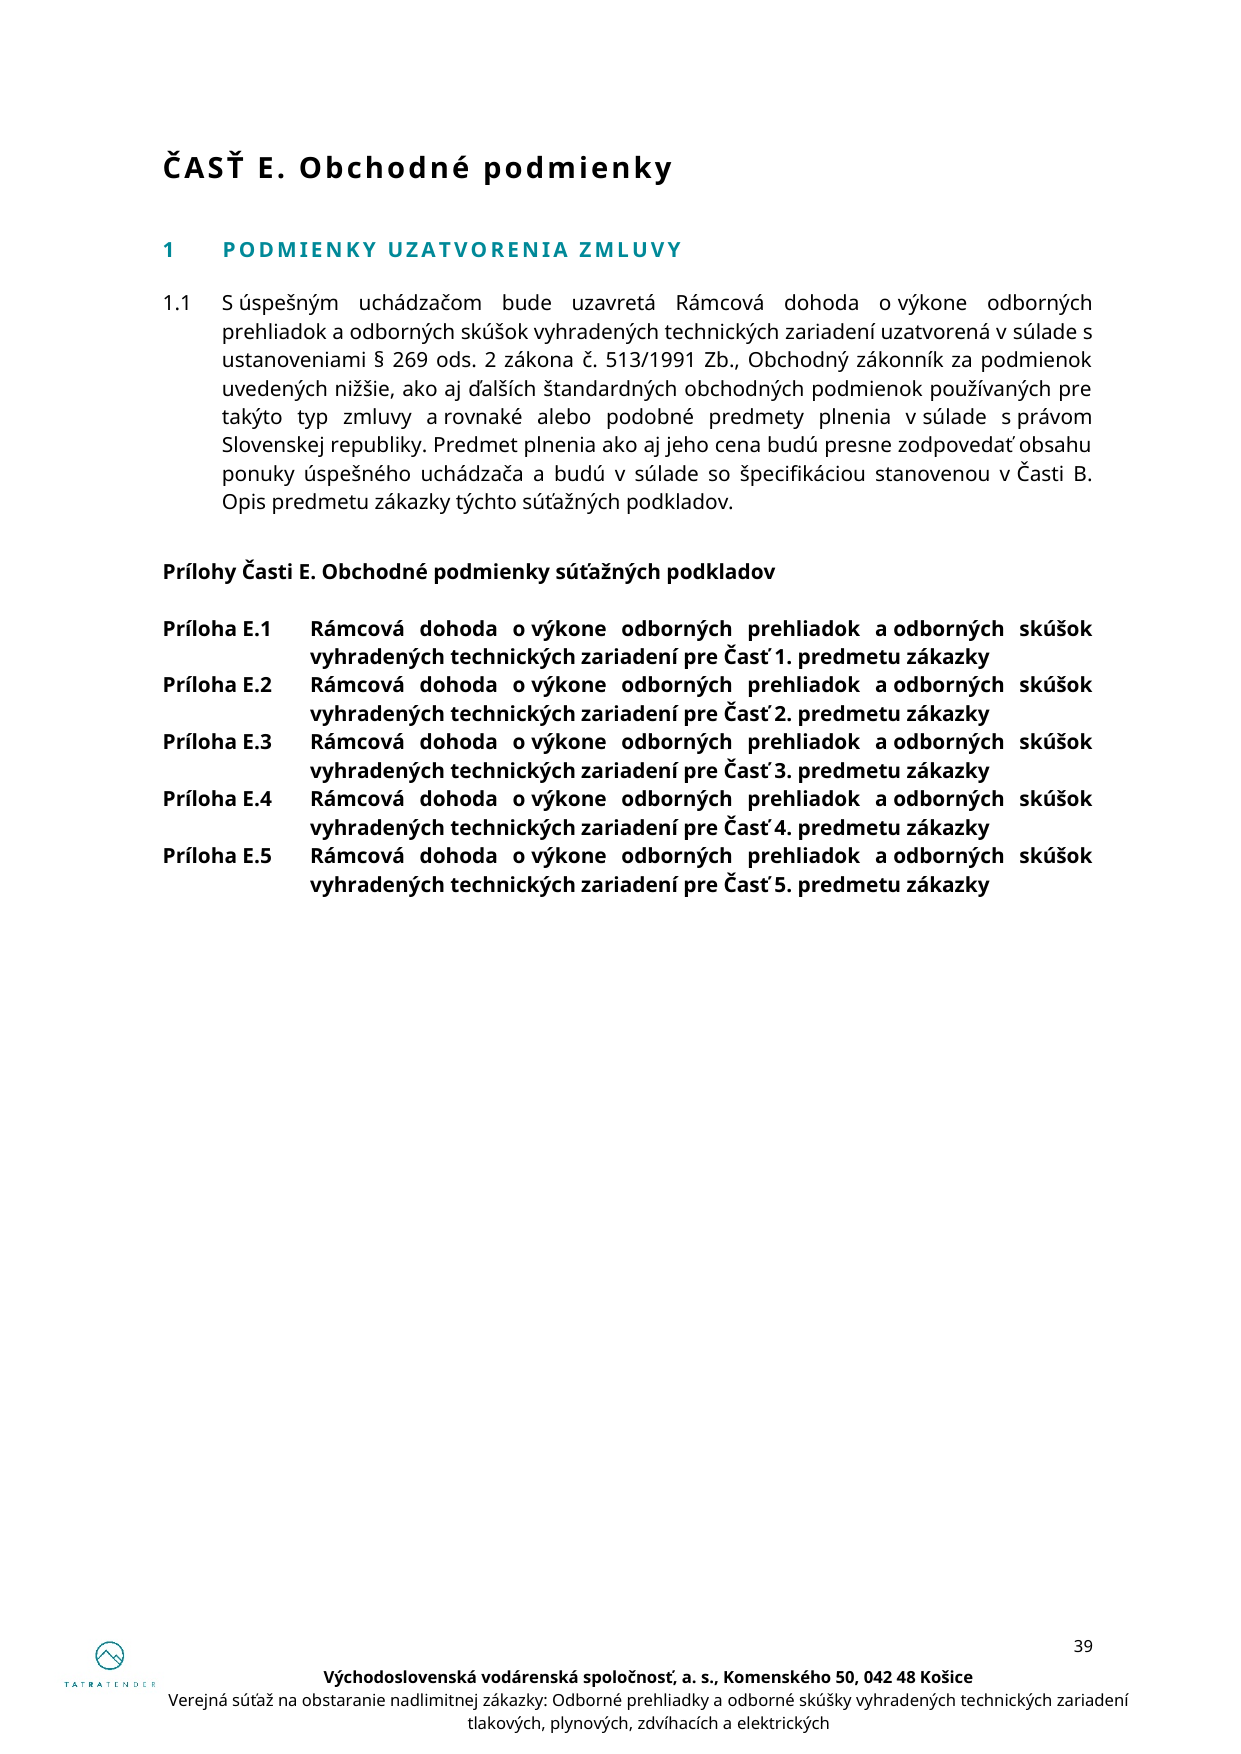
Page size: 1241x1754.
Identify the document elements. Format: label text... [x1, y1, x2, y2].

text Prílohy Časti E. Obchodné podmienky súťažných podkladov [162, 557, 1093, 585]
list S úspešným uchádzačom bude uzavretá Rámcová dohoda o výkone odborných prehliadok a odborných skúšok vyhradených technických zariadení uzatvorená v súlade s ustanoveniami § 269 ods. 2 zákona č. 513/1991 Zb., Obchodný zákonník za podmienok uvedených nižšie, ako aj ďalších štandardných obchodných podmienok používaných pre takýto typ zmluvy a rovnaké alebo podobné predmety plnenia v súlade s právom Slovenskej republiky. Predmet plnenia ako aj jeho cena budú presne zodpovedať obsahu ponuky úspešného uchádzača a budú v súlade so špecifikáciou stanovenou v Časti B. Opis predmetu zákazky týchto súťažných podkladov. [162, 288, 1093, 516]
text Príloha E.1 Rámcová dohoda o výkone odborných prehliadok a odborných skúšok vyhradených technických zariadení pre Časť 1. predmetu zákazky [162, 614, 1093, 671]
picture [43, 1617, 176, 1711]
text Príloha E.4 Rámcová dohoda o výkone odborných prehliadok a odborných skúšok vyhradených technických zariadení pre Časť 4. predmetu zákazky [162, 784, 1093, 841]
text ČASŤ E. Obchodné podmienky [162, 148, 1093, 187]
list Podmienky uzatvorenia zmluvy [162, 235, 1093, 263]
text Príloha E.3 Rámcová dohoda o výkone odborných prehliadok a odborných skúšok vyhradených technických zariadení pre Časť 3. predmetu zákazky [162, 727, 1093, 784]
text Príloha E.5 Rámcová dohoda o výkone odborných prehliadok a odborných skúšok vyhradených technických zariadení pre Časť 5. predmetu zákazky [162, 841, 1093, 898]
text Príloha E.2 Rámcová dohoda o výkone odborných prehliadok a odborných skúšok vyhradených technických zariadení pre Časť 2. predmetu zákazky [162, 671, 1093, 727]
